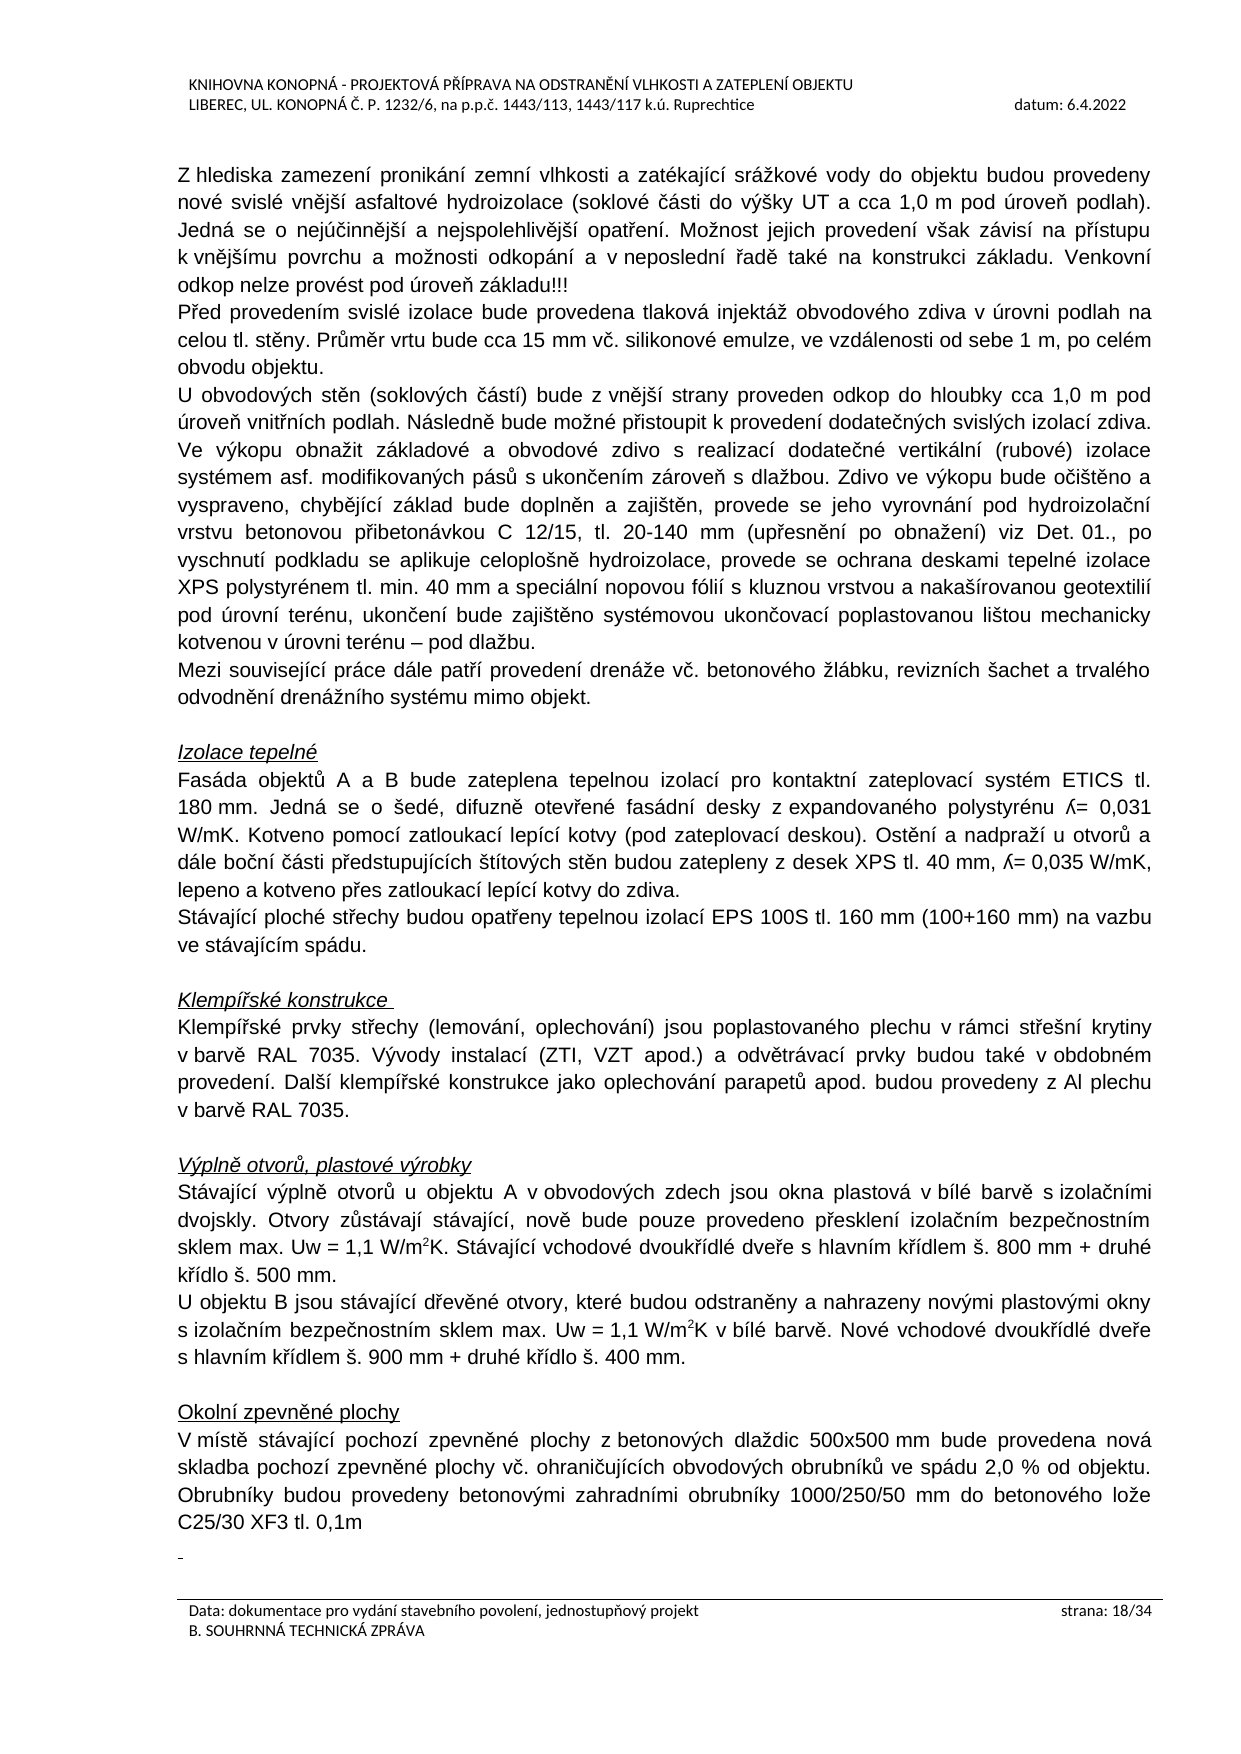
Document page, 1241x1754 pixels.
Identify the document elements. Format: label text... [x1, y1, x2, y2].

text Stávající výplně otvorů u objektu A v obvodových zdech jsou okna plastová v bílé barvě s izolačními dvojskly. Otvory zůstávají stávající, nově bude pouze provedeno přesklení izolačním bezpečnostním sklem max. Uw = 1,1 W/m2K. Stávající vchodové dvoukřídlé dveře s hlavním křídlem š. 800 mm + druhé křídlo š. 500 mm. [177, 1180, 1152, 1286]
text U objektu B jsou stávající dřevěné otvory, které budou odstraněny a nahrazeny novými plastovými okny s izolačním bezpečnostním sklem max. Uw = 1,1 W/m2K v bílé barvě. Nové vchodové dvoukřídlé dveře s hlavním křídlem š. 900 mm + druhé křídlo š. 400 mm. [177, 1290, 1152, 1369]
text Klempířské konstrukce [177, 987, 1152, 1011]
text U obvodových stěn (soklových částí) bude z vnější strany proveden odkop do hloubky cca 1,0 m pod úroveň vnitřních podlah. Následně bude možné přistoupit k provedení dodatečných svislých izolací zdiva. Ve výkopu obnažit základové a obvodové zdivo s realizací dodatečné vertikální (rubové) izolace systémem asf. modifikovaných pásů s ukončením zároveň s dlažbou. Zdivo ve výkopu bude očištěno a vyspraveno, chybějící základ bude doplněn a zajištěn, provede se jeho vyrovnání pod hydroizolační vrstvu betonovou přibetonávkou C 12/15, tl. 20-140 mm (upřesnění po obnažení) viz Det. 01., po vyschnutí podkladu se aplikuje celoplošně hydroizolace, provede se ochrana deskami tepelné izolace XPS polystyrénem tl. min. 40 mm a speciální nopovou fólií s kluznou vrstvou a nakašírovanou geotextilií pod úrovní terénu, ukončení bude zajištěno systémovou ukončovací poplastovanou lištou mechanicky kotvenou v úrovni terénu – pod dlažbu. [177, 382, 1152, 654]
text Před provedením svislé izolace bude provedena tlaková injektáž obvodového zdiva v úrovni podlah na celou tl. stěny. Průměr vrtu bude cca 15 mm vč. silikonové emulze, ve vzdálenosti od sebe 1 m, po celém obvodu objektu. [177, 300, 1152, 379]
text Výplně otvorů, plastové výrobky [177, 1152, 1152, 1176]
text Stávající ploché střechy budou opatřeny tepelnou izolací EPS 100S tl. 160 mm (100+160 mm) na vazbu ve stávajícím spádu. [177, 905, 1152, 956]
text Z hlediska zamezení pronikání zemní vlhkosti a zatékající srážkové vody do objektu budou provedeny nové svislé vnější asfaltové hydroizolace (soklové části do výšky UT a cca 1,0 m pod úroveň podlah). Jedná se o nejúčinnější a nejspolehlivější opatření. Možnost jejich provedení však závisí na přístupu k vnějšímu povrchu a možnosti odkopání a v neposlední řadě také na konstrukci základu. Venkovní odkop nelze provést pod úroveň základu!!! [177, 162, 1152, 296]
text Klempířské prvky střechy (lemování, oplechování) jsou poplastovaného plechu v rámci střešní krytiny v barvě RAL 7035. Vývody instalací (ZTI, VZT apod.) a odvětrávací prvky budou také v obdobném provedení. Další klempířské konstrukce jako oplechování parapetů apod. budou provedeny z Al plechu v barvě RAL 7035. [177, 1015, 1152, 1121]
text Okolní zpevněné plochy [177, 1400, 1152, 1424]
text Izolace tepelné [177, 740, 1152, 764]
text Fasáda objektů A a B bude zateplena tepelnou izolací pro kontaktní zateplovací systém ETICS tl. 180 mm. Jedná se o šedé, difuzně otevřené fasádní desky z expandovaného polystyrénu ʎ= 0,031 W/mK. Kotveno pomocí zatloukací lepící kotvy (pod zateplovací deskou). Ostění a nadpraží u otvorů a dále boční části předstupujících štítových stěn budou zatepleny z desek XPS tl. 40 mm, ʎ= 0,035 W/mK, lepeno a kotveno přes zatloukací lepící kotvy do zdiva. [177, 767, 1152, 901]
text Mezi související práce dále patří provedení drenáže vč. betonového žlábku, revizních šachet a trvalého odvodnění drenážního systému mimo objekt. [177, 657, 1152, 709]
text V místě stávající pochozí zpevněné plochy z betonových dlaždic 500x500 mm bude provedena nová skladba pochozí zpevněné plochy vč. ohraničujících obvodových obrubníků ve spádu 2,0 % od objektu. Obrubníky budou provedeny betonovými zahradními obrubníky 1000/250/50 mm do betonového lože C25/30 XF3 tl. 0,1m [177, 1427, 1152, 1534]
